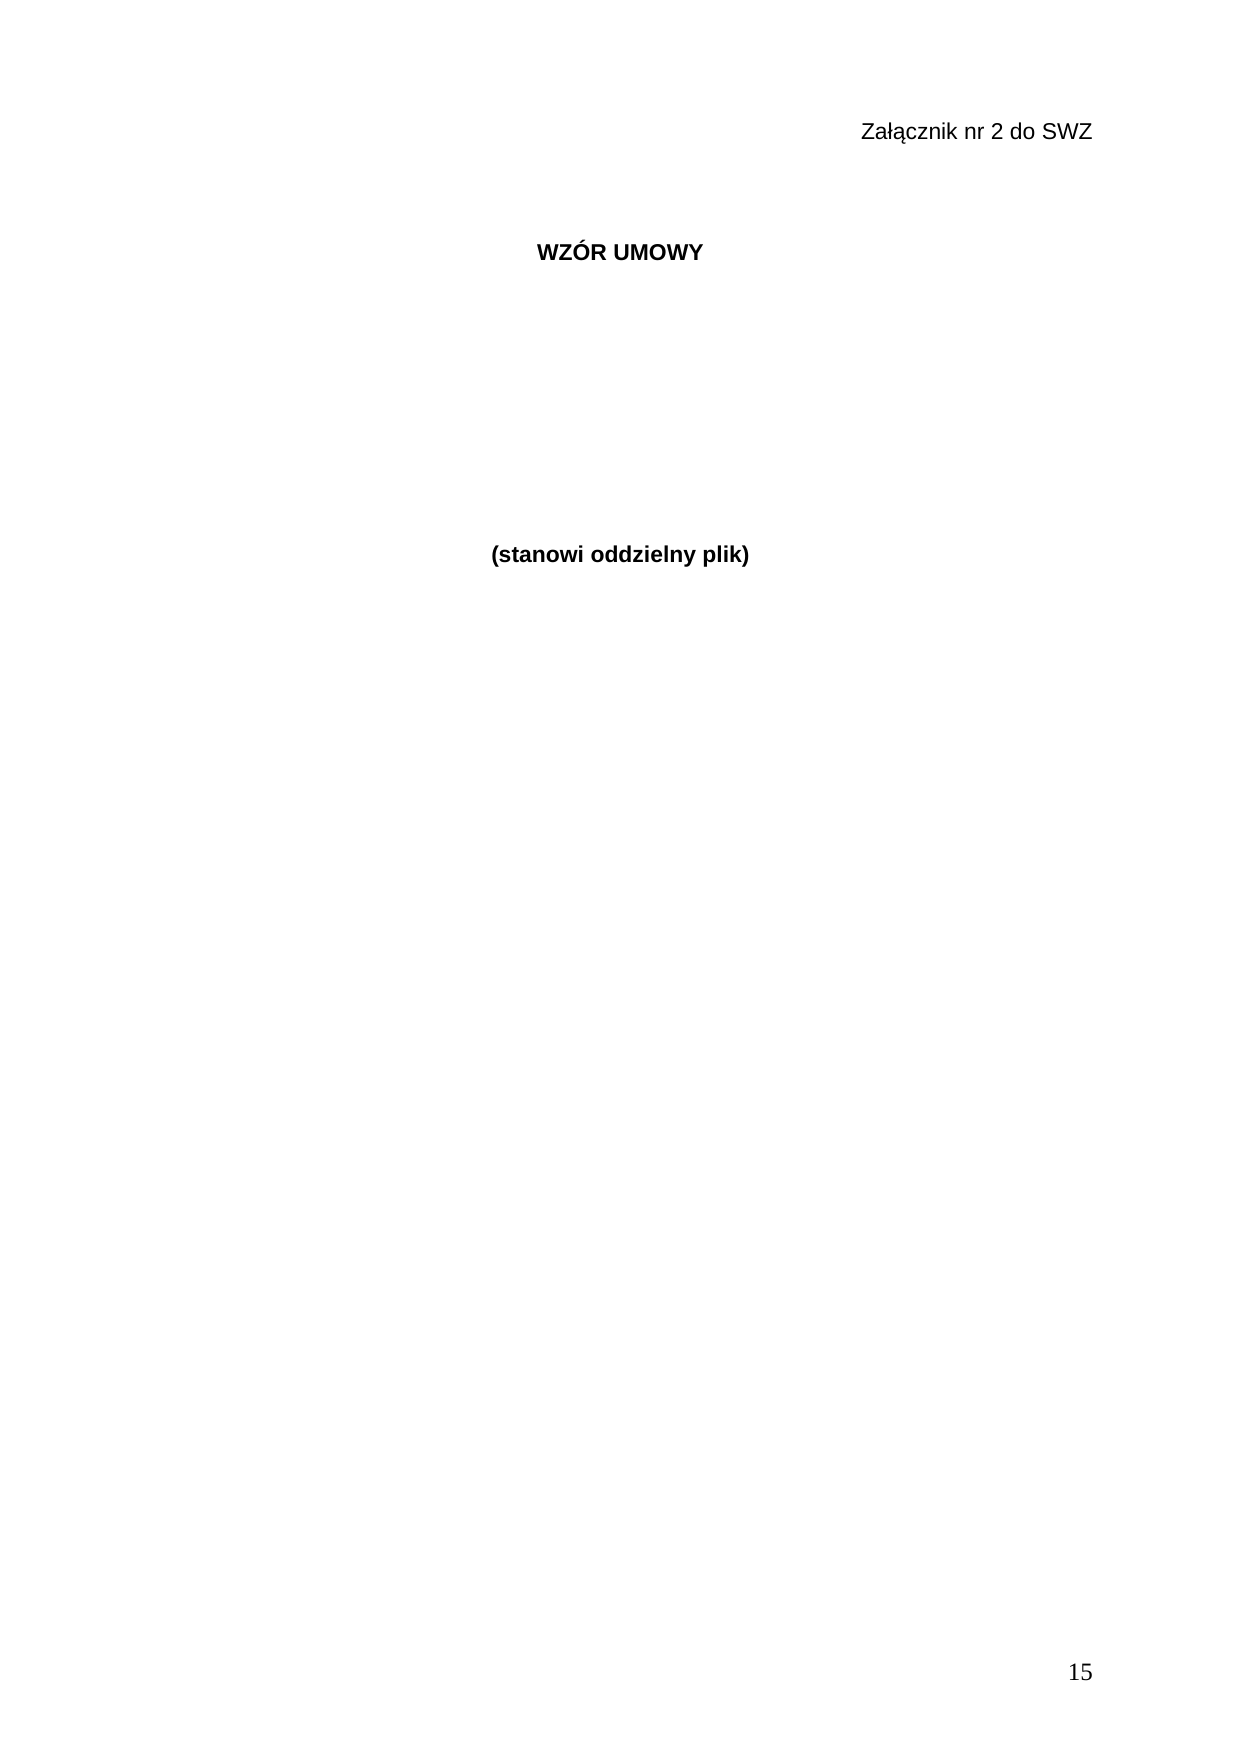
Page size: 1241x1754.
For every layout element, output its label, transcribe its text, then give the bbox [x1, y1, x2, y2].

text (stanowi oddzielny plik) [148, 541, 1092, 567]
text WZÓR UMOWY [148, 239, 1092, 265]
text Załącznik nr 2 do SWZ [148, 118, 1092, 144]
